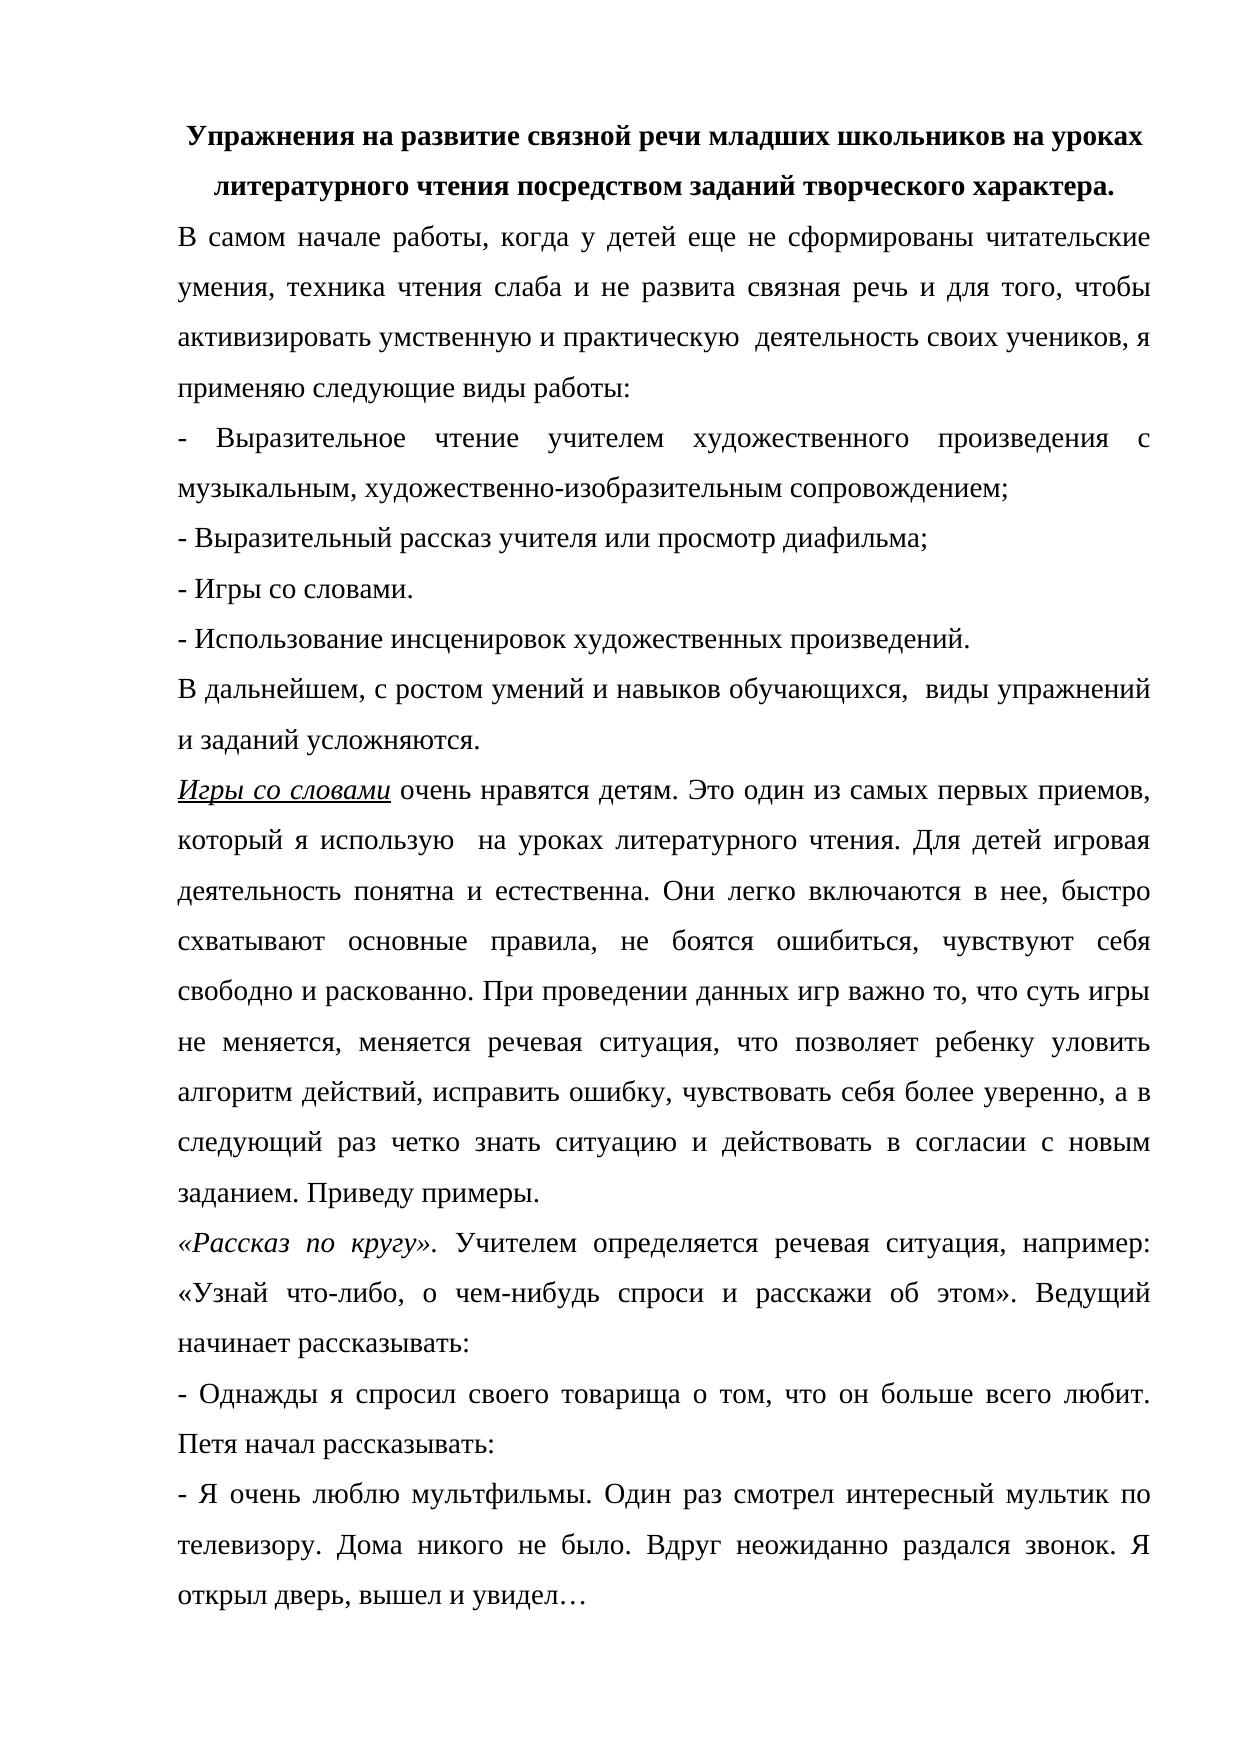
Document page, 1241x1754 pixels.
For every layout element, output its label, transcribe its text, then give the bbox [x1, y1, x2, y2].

text «Рассказ по кругу». Учителем определяется речевая ситуация, например: «Узнай что-либо, о чем-нибудь спроси и расскажи об этом». Ведущий начинает рассказывать: [177, 1225, 1152, 1359]
text - Выразительное чтение учителем художественного произведения с музыкальным, художественно-изобразительным сопровождением; [177, 420, 1152, 504]
text - Выразительный рассказ учителя или просмотр диафильма; [177, 521, 1152, 554]
text - Использование инсценировок художественных произведений. [177, 621, 1152, 655]
text Игры со словами очень нравятся детям. Это один из самых первых приемов, который я использую на уроках литературного чтения. Для детей игровая деятельность понятна и естественна. Они легко включаются в нее, быстро схватывают основные правила, не боятся ошибиться, чувствуют себя свободно и раскованно. При проведении данных игр важно то, что суть игры не меняется, меняется речевая ситуация, что позволяет ребенку уловить алгоритм действий, исправить ошибку, чувствовать себя более уверенно, а в следующий раз четко знать ситуацию и действовать в согласии с новым заданием. Приведу примеры. [177, 772, 1152, 1208]
text - Однажды я спросил своего товарища о том, что он больше всего любит. Петя начал рассказывать: [177, 1376, 1152, 1460]
text В дальнейшем, с ростом умений и навыков обучающихся, виды упражнений и заданий усложняются. [177, 672, 1152, 755]
text - Я очень люблю мультфильмы. Один раз смотрел интересный мультик по телевизору. Дома никого не было. Вдруг неожиданно раздался звонок. Я открыл дверь, вышел и увидел… [177, 1477, 1152, 1611]
text - Игры со словами. [177, 571, 1152, 604]
text В самом начале работы, когда у детей еще не сформированы читательские умения, техника чтения слаба и не развита связная речь и для того, чтобы активизировать умственную и практическую деятельность своих учеников, я применяю следующие виды работы: [177, 219, 1152, 403]
text Упражнения на развитие связной речи младших школьников на уроках литературного чтения посредством заданий творческого характера. [177, 118, 1152, 202]
